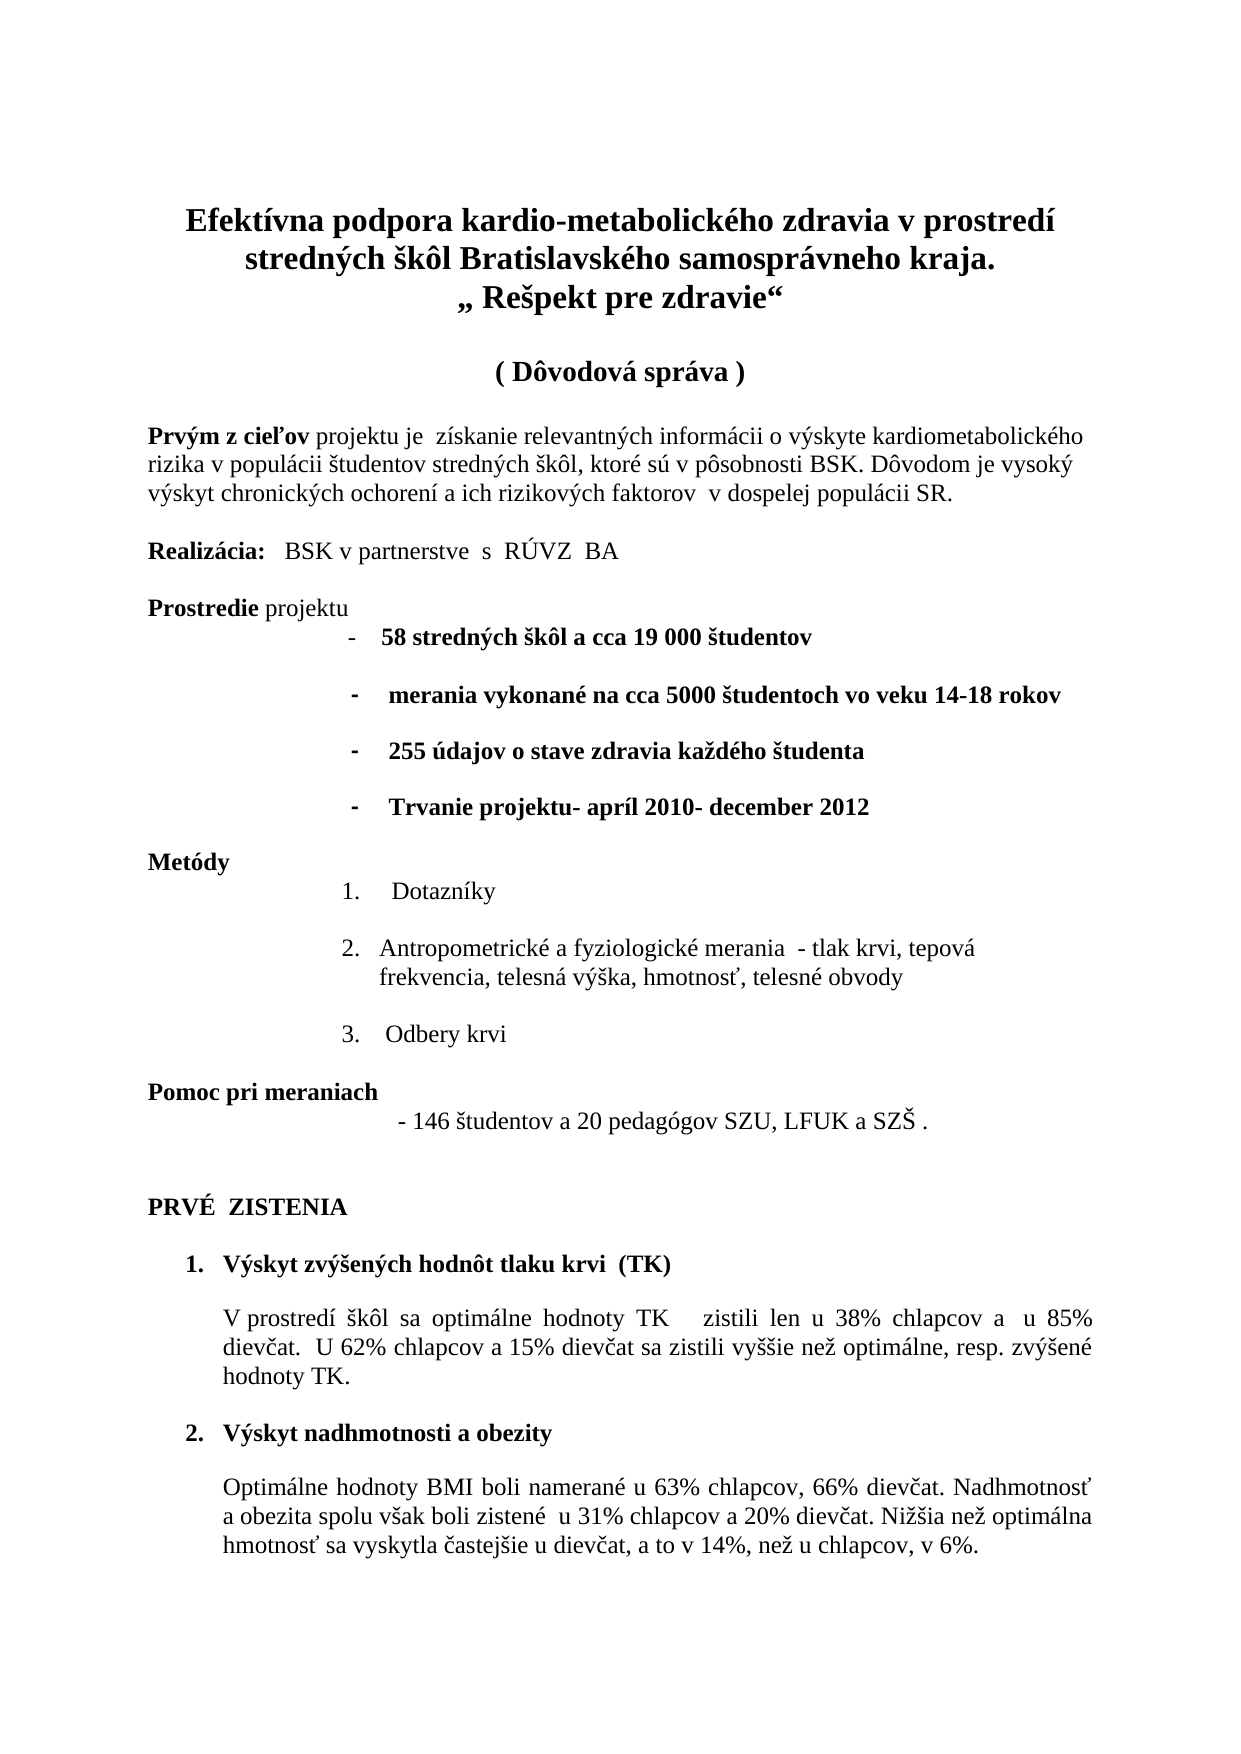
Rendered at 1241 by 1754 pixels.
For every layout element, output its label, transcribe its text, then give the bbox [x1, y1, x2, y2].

list Výskyt zvýšených hodnôt tlaku krvi (TK) [185, 1249, 1093, 1278]
text Realizácia: BSK v partnerstve s RÚVZ BA [148, 536, 1093, 564]
list merania vykonané na cca 5000 študentoch vo veku 14-18 rokov [351, 679, 1093, 710]
text - 146 študentov a 20 pedagógov SZU, LFUK a SZŠ . [148, 1106, 1093, 1134]
text PRVÉ ZISTENIA [148, 1192, 1093, 1221]
list Trvanie projektu- apríl 2010- december 2012 [351, 791, 1093, 822]
list Výskyt nadhmotnosti a obezity [185, 1418, 1093, 1447]
text 2. Antropometrické a fyziologické merania - tlak krvi, tepová [185, 933, 1093, 962]
list 255 údajov o stave zdravia každého študenta [351, 735, 1093, 766]
list 1. Dotazníky [223, 876, 1093, 904]
text ( Dôvodová správa ) [148, 354, 1093, 387]
text Prostredie projektu [148, 593, 1093, 622]
text „ Rešpekt pre zdravie“ [148, 277, 1093, 315]
text Optimálne hodnoty BMI boli namerané u 63% chlapcov, 66% dievčat. Nadhmotnosť a obezita spolu však boli zistené u 31% chlapcov a 20% dievčat. Nižšia než optimálna hmotnosť sa vyskytla častejšie u dievčat, a to v 14%, než u chlapcov, v 6%. [223, 1472, 1093, 1558]
text frekvencia, telesná výška, hmotnosť, telesné obvody [185, 962, 1093, 991]
text - 58 stredných škôl a cca 19 000 študentov [148, 622, 1093, 651]
list V prostredí škôl sa optimálne hodnoty TK zistili len u 38% chlapcov a u 85% dievčat. U 62% chlapcov a 15% dievčat sa zistili vyššie než optimálne, resp. zvýšené hodnoty TK. [223, 1303, 1093, 1389]
list 3. Odbery krvi [223, 1019, 1093, 1048]
text Pomoc pri meraniach [148, 1077, 1093, 1106]
text Efektívna podpora kardio-metabolického zdravia v prostredí stredných škôl Bratislavského samosprávneho kraja. [148, 200, 1093, 277]
text Metódy [148, 847, 1093, 876]
text Prvým z cieľov projektu je získanie relevantných informácii o výskyte kardiometabolického rizika v populácii študentov stredných škôl, ktoré sú v pôsobnosti BSK. Dôvodom je vysoký výskyt chronických ochorení a ich rizikových faktorov v dospelej populácii SR. [148, 421, 1093, 507]
